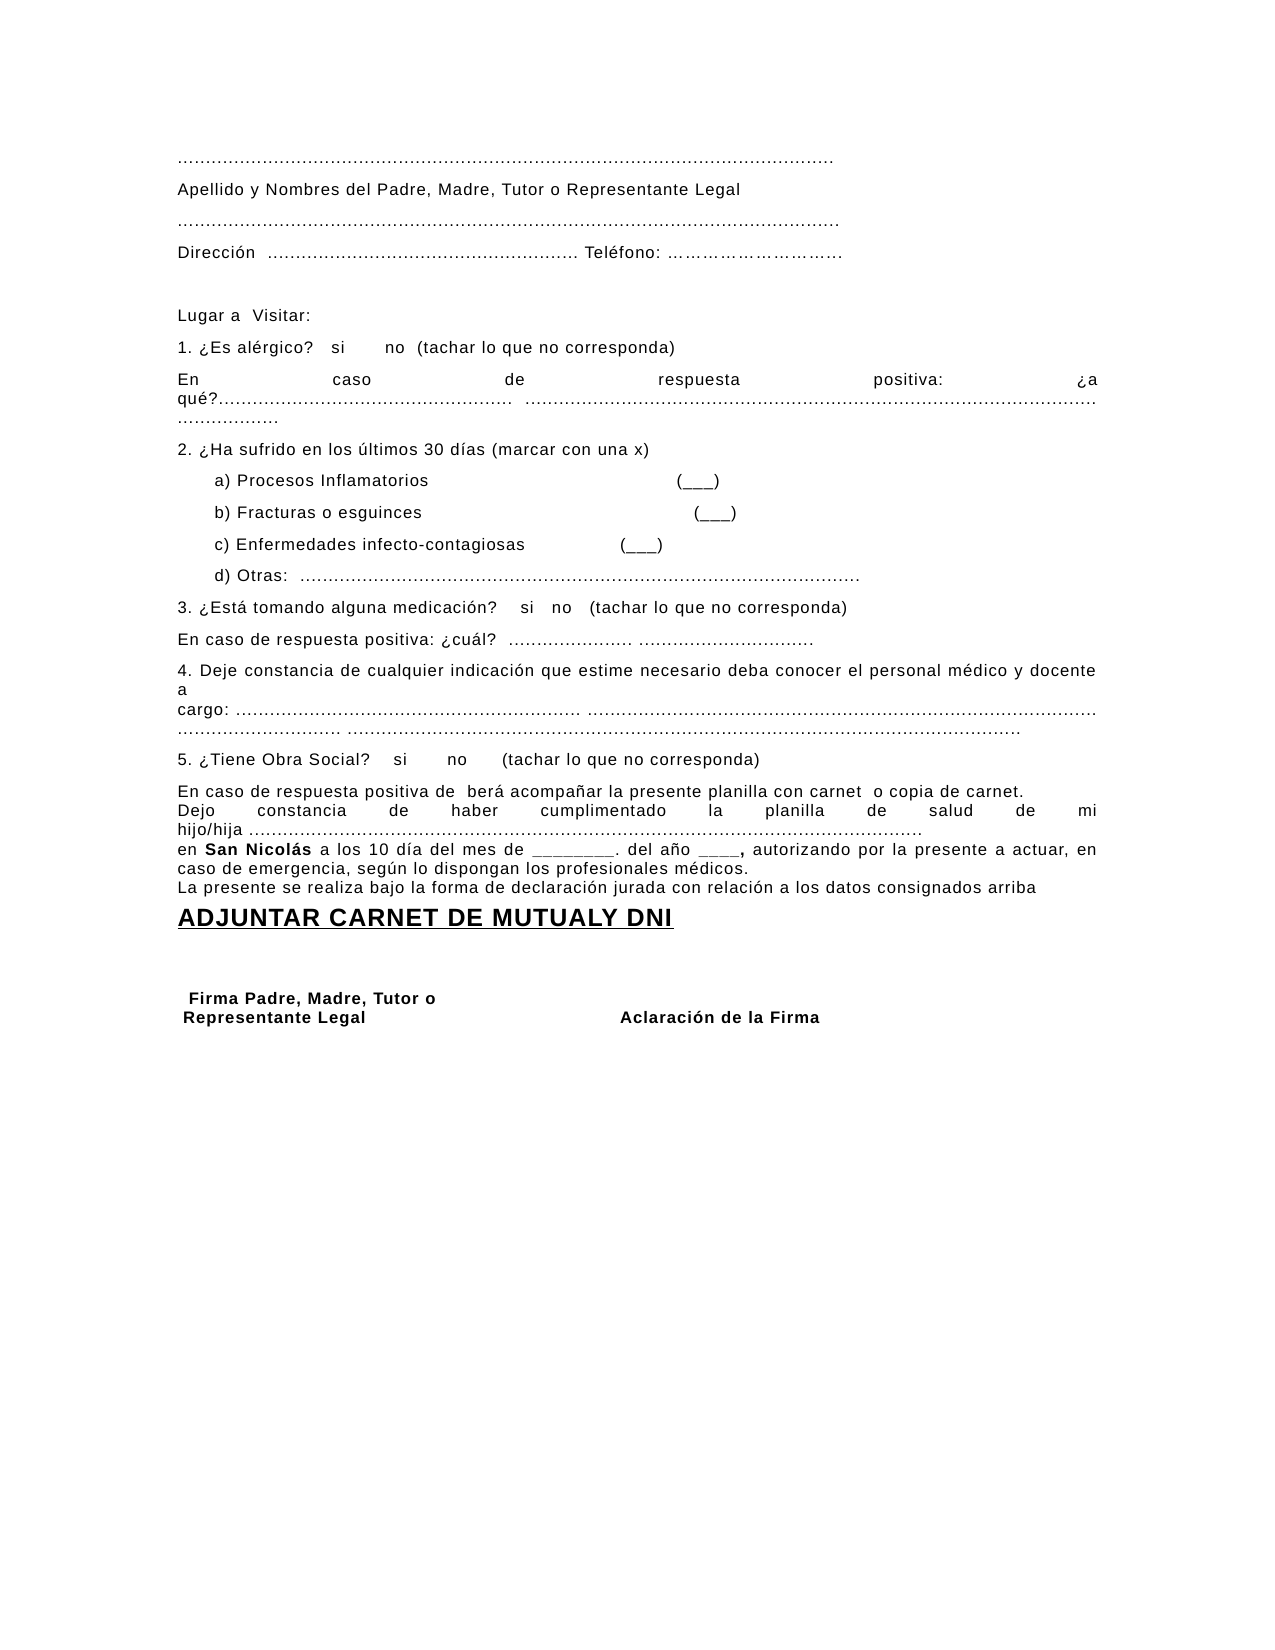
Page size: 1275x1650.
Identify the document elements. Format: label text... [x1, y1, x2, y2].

text En caso de respuesta positiva: ¿a qué?.................................................... ....................................................................................................................... [177, 369, 1098, 427]
text En caso de respuesta positiva: ¿cuál? ...................... ............................... [177, 629, 1098, 648]
text En caso de respuesta positiva de berá acompañar la presente planilla con carnet o copia de carnet. [177, 782, 1098, 801]
text ..................................................................................................................... [177, 211, 1098, 230]
text 2. ¿Ha sufrido en los últimos 30 días (marcar con una x) [177, 439, 1098, 458]
text Apellido y Nombres del Padre, Madre, Tutor o Representante Legal [177, 179, 1098, 198]
text d) Otras: ................................................................................................... [214, 566, 1098, 585]
text Dejo constancia de haber cumplimentado la planilla de salud de mi hijo/hija ....................................................................................................................... [177, 801, 1098, 839]
text ADJUNTAR CARNET DE MUTUALY DNI [177, 903, 1098, 932]
text en San Nicolás a los 10 día del mes de ________. del año ____, autorizando por la presente a actuar, en caso de emergencia, según lo dispongan los profesionales médicos. [177, 839, 1098, 878]
text Dirección ....................................................... Teléfono: ………………………... [177, 243, 1098, 262]
text Firma Padre, Madre, Tutor o [177, 989, 1098, 1008]
text .................................................................................................................... [177, 148, 1098, 167]
text 4. Deje constancia de cualquier indicación que estime necesario deba conocer el personal médico y docente a cargo: ............................................................. ....................................................................................................................... ....................................................................................................................... [177, 661, 1098, 738]
text La presente se realiza bajo la forma de declaración jurada con relación a los datos consignados arriba [177, 878, 1098, 897]
text 1. ¿Es alérgico? si no (tachar lo que no corresponda) [177, 338, 1098, 357]
text a) Procesos Inflamatorios (___) [214, 471, 1098, 490]
text b) Fracturas o esguinces (___) [214, 503, 1098, 522]
text 3. ¿Está tomando alguna medicación? si no (tachar lo que no corresponda) [177, 598, 1098, 617]
text c) Enfermedades infecto-contagiosas (___) [214, 534, 1098, 553]
text Lugar a Visitar: [177, 306, 1098, 325]
text 5. ¿Tiene Obra Social? si no (tachar lo que no corresponda) [177, 750, 1098, 769]
text Representante Legal Aclaración de la Firma [177, 1008, 1098, 1027]
